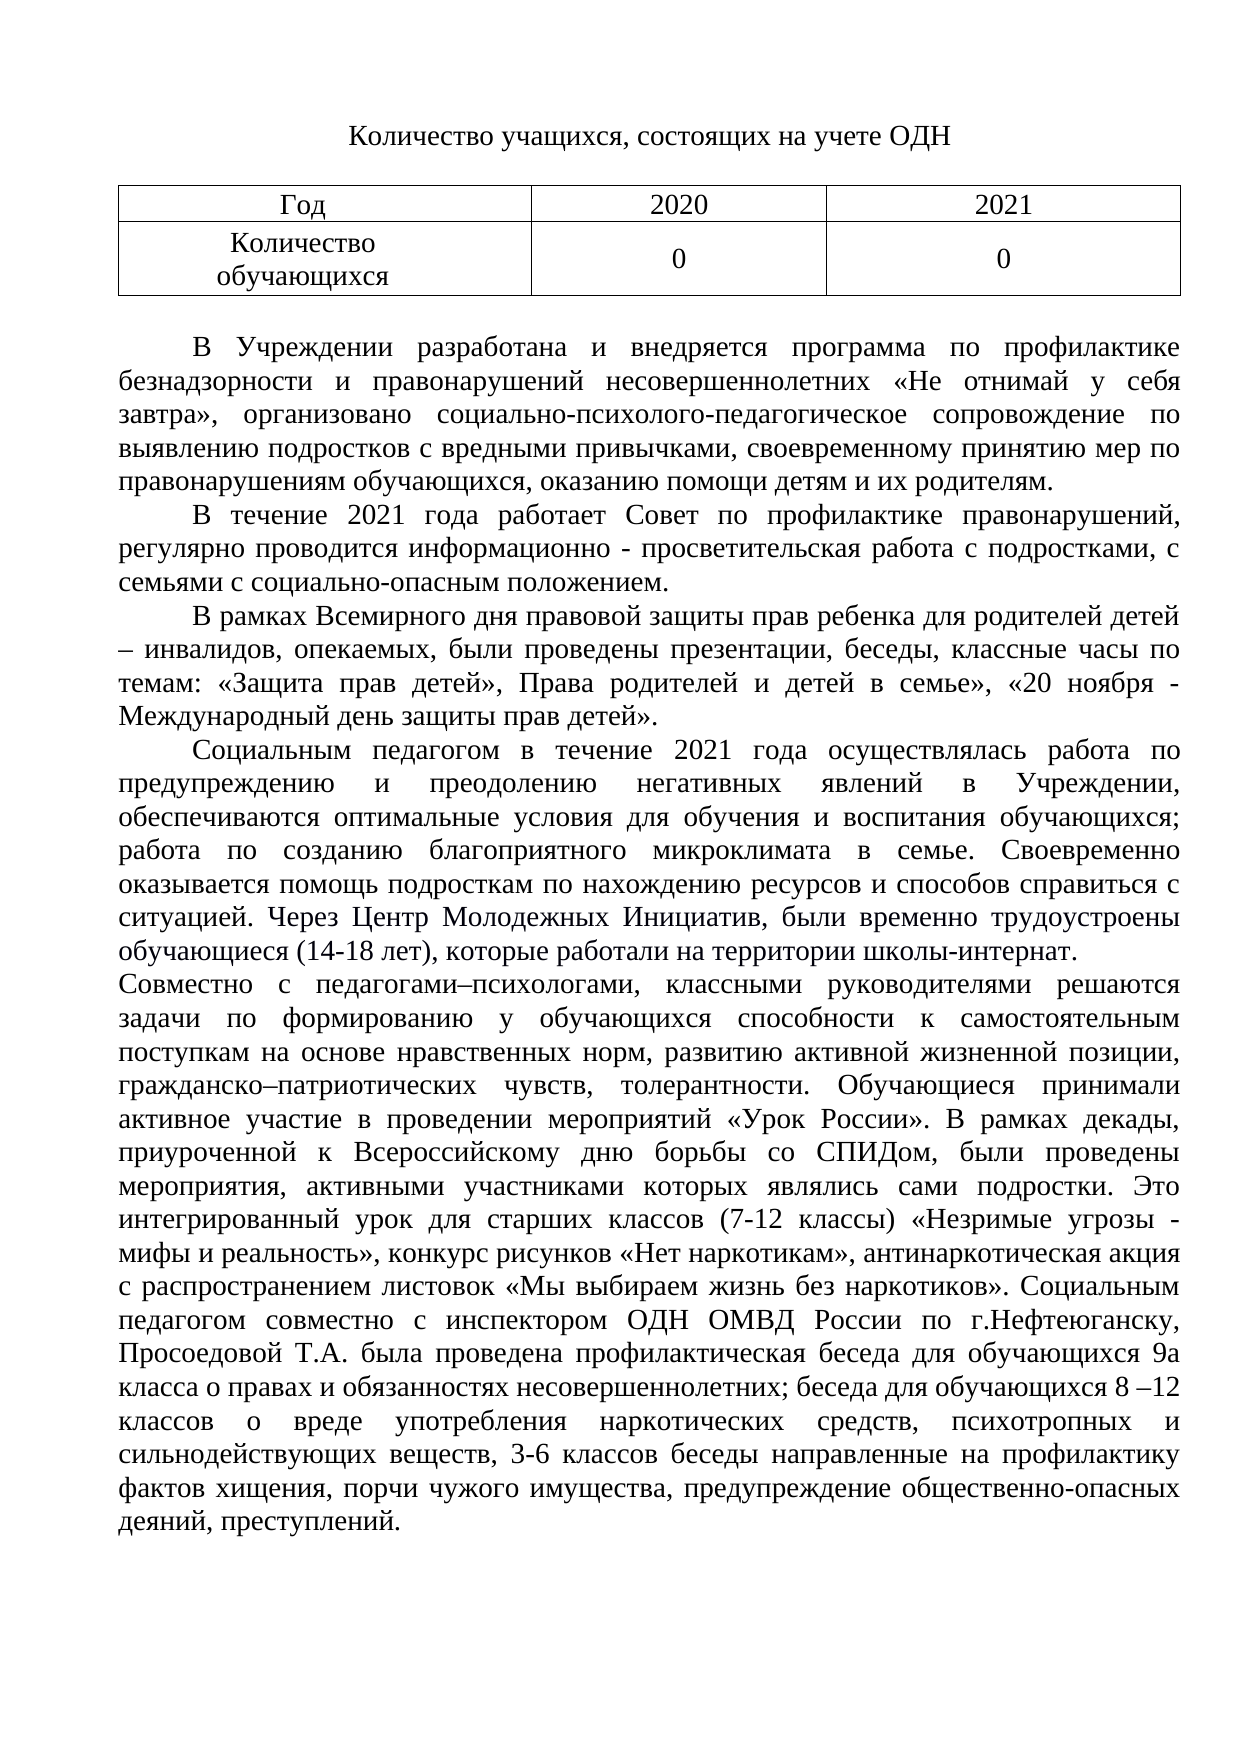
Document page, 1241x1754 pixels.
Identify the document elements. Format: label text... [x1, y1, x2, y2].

text Совместно с педагогами–психологами, классными руководителями решаются задачи по формированию у обучающихся способности к самостоятельным поступкам на основе нравственных норм, развитию активной жизненной позиции, гражданско–патриотических чувств, толерантности. Обучающиеся принимали активное участие в проведении мероприятий «Урок России». В рамках декады, приуроченной к Всероссийскому дню борьбы со СПИДом, были проведены мероприятия, активными участниками которых являлись сами подростки. Это интегрированный урок для старших классов (7-12 классы) «Незримые угрозы - мифы и реальность», конкурс рисунков «Нет наркотикам», антинаркотическая акция с распространением листовок «Мы выбираем жизнь без наркотиков». Социальным педагогом совместно с инспектором ОДН ОМВД России по г.Нефтеюганску, Просоедовой Т.А. была проведена профилактическая беседа для обучающихся 9а класса о правах и обязанностях несовершеннолетних; беседа для обучающихся 8 –12 классов о вреде употребления наркотических средств, психотропных и сильнодействующих веществ, 3-6 классов беседы направленные на профилактику фактов хищения, порчи чужого имущества, предупреждение общественно-опасных деяний, преступлений. [118, 967, 1181, 1537]
table_header 2020 [532, 186, 826, 221]
text В рамках Всемирного дня правовой защиты прав ребенка для родителей детей – инвалидов, опекаемых, были проведены презентации, беседы, классные часы по темам: «Защита прав детей», Права родителей и детей в семье», «20 ноября - Международный день защиты прав детей». [118, 598, 1181, 732]
table_cell Количество обучающихся [119, 222, 531, 295]
table_header 2021 [827, 186, 1180, 221]
table_cell 0 [827, 222, 1180, 295]
text В Учреждении разработана и внедряется программа по профилактике безнадзорности и правонарушений несовершеннолетних «Не отнимай у себя завтра», организовано социально-психолого-педагогическое сопровождение по выявлению подростков с вредными привычками, своевременному принятию мер по правонарушениям обучающихся, оказанию помощи детям и их родителям. [118, 329, 1181, 497]
text Социальным педагогом в течение 2021 года осуществлялась работа по предупреждению и преодолению негативных явлений в Учреждении, обеспечиваются оптимальные условия для обучения и воспитания обучающихся; работа по созданию благоприятного микроклимата в семье. Своевременно оказывается помощь подросткам по нахождению ресурсов и способов справиться с ситуацией. Через Центр Молодежных Инициатив, были временно трудоустроены обучающиеся (14-18 лет), которые работали на территории школы-интернат. [118, 732, 1181, 967]
text Количество учащихся, состоящих на учете ОДН [118, 118, 1181, 152]
text В течение 2021 года работает Совет по профилактике правонарушений, регулярно проводится информационно - просветительская работа с подростками, с семьями с социально-опасным положением. [118, 497, 1181, 598]
table_header Год [119, 186, 531, 221]
table_cell 0 [532, 222, 826, 295]
